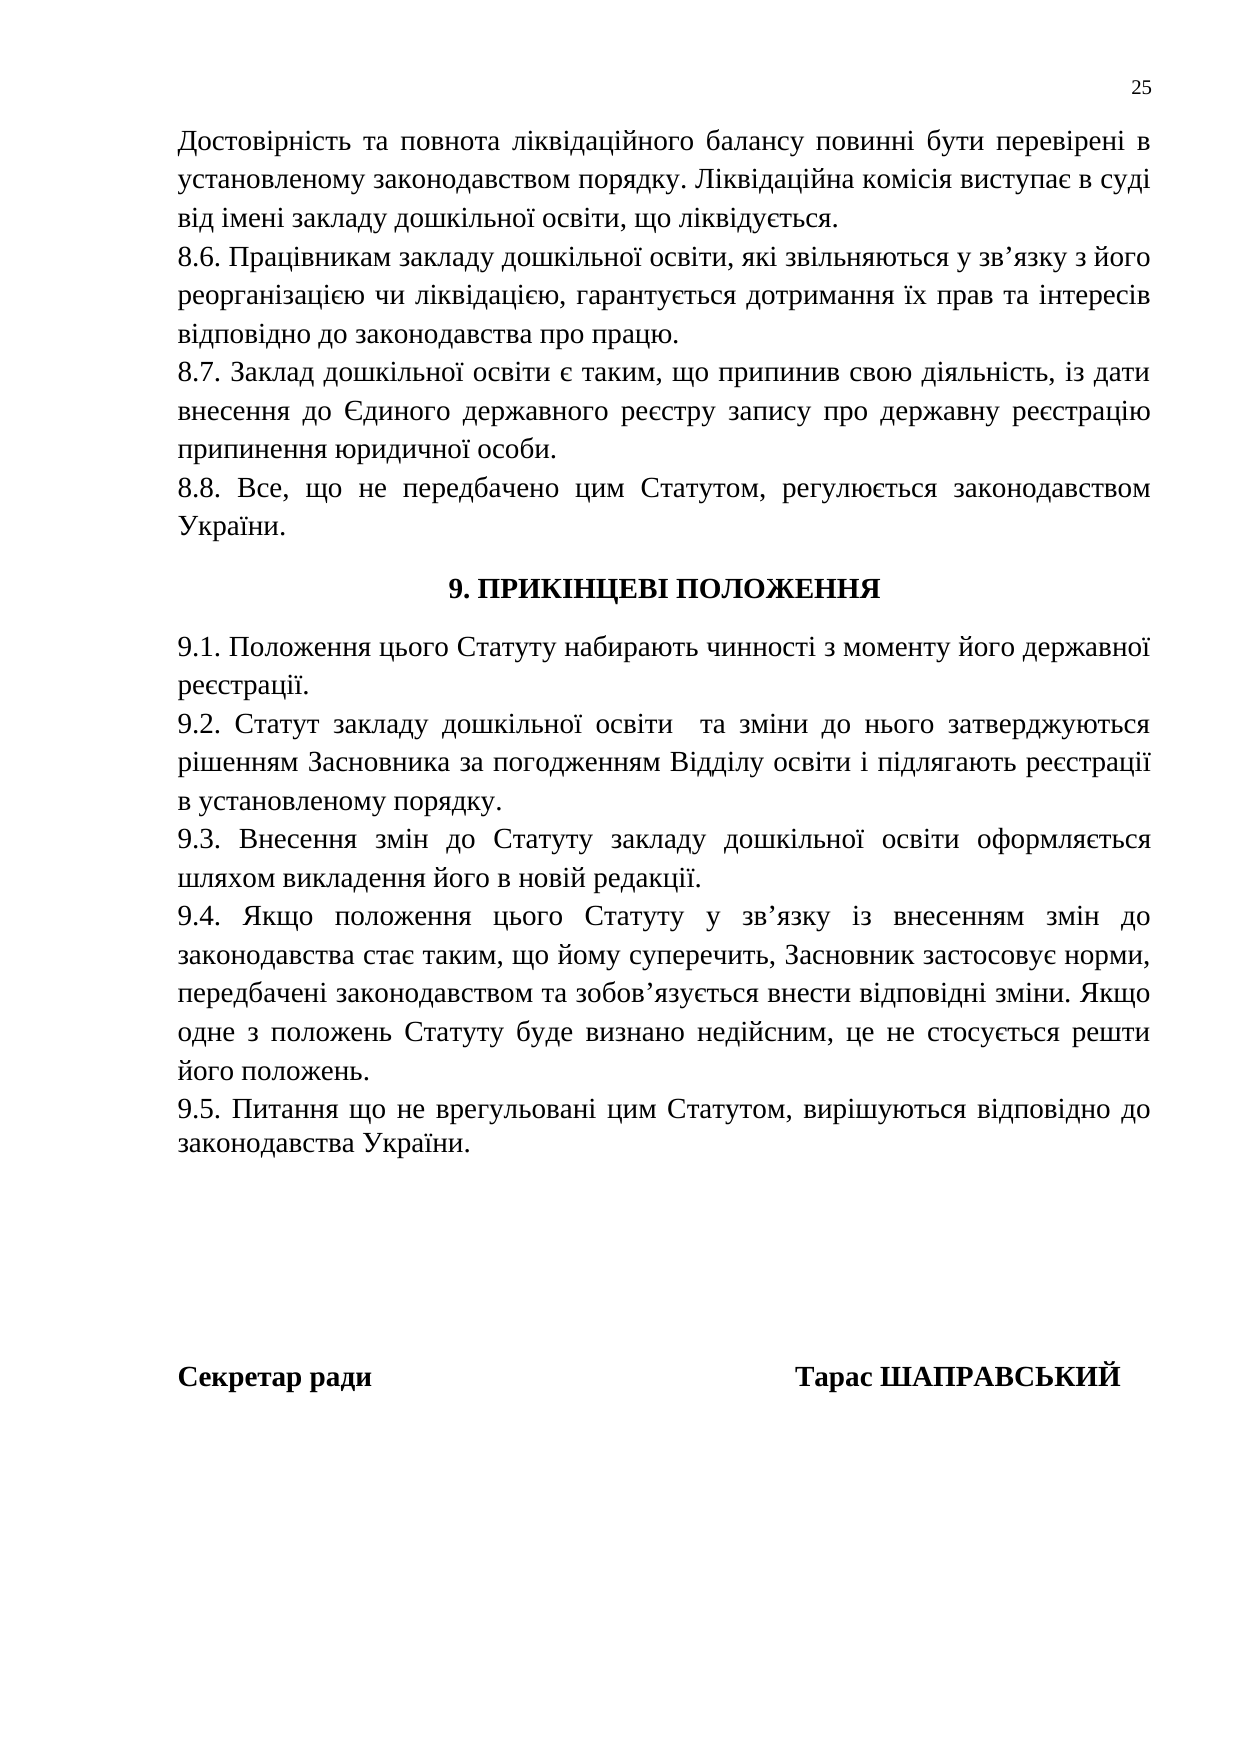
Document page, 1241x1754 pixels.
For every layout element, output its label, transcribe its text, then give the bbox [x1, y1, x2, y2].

text 9.1. Положення цього Статуту набирають чинності з моменту його державної реєстрації. [177, 629, 1152, 701]
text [177, 123, 1152, 234]
text 9.4. Якщо положення цього Статуту у зв’язку із внесенням змін до законодавства стає таким, що йому суперечить, Засновник застосовує норми, передбачені законодавством та зобов’язується внести відповідні зміни. Якщо одне з положень Статуту буде визнано недійсним, це не стосується решти його положень. [177, 898, 1152, 1086]
text 9.5. Питання що не врегульовані цим Статутом, вирішуються відповідно до законодавства України. [177, 1091, 1152, 1158]
text 8.7. Заклад дошкільної освіти є таким, що припинив свою діяльність, із дати внесення до Єдиного державного реєстру запису про державну реєстрацію припинення юридичної особи. [177, 354, 1152, 465]
text 9.3. Внесення змін до Статуту закладу дошкільної освіти оформляється шляхом викладення його в новій редакції. [177, 821, 1152, 893]
text 9. ПРИКІНЦЕВІ ПОЛОЖЕННЯ [177, 571, 1152, 605]
text 8.6. Працівникам закладу дошкільної освіти, які звільняються у зв’язку з його реорганізацією чи ліквідацією, гарантується дотримання їх прав та інтересів відповідно до законодавства про працю. [177, 239, 1152, 349]
text 9.2. Статут закладу дошкільної освіти та зміни до нього затверджуються рішенням Засновника за погодженням Відділу освіти і підлягають реєстрації в установленому порядку. [177, 706, 1152, 816]
text 8.8. Все, що не передбачено цим Статутом, регулюється законодавством України. [177, 470, 1152, 542]
text Секретар ради Тарас ШАПРАВСЬКИЙ [177, 1359, 1152, 1393]
